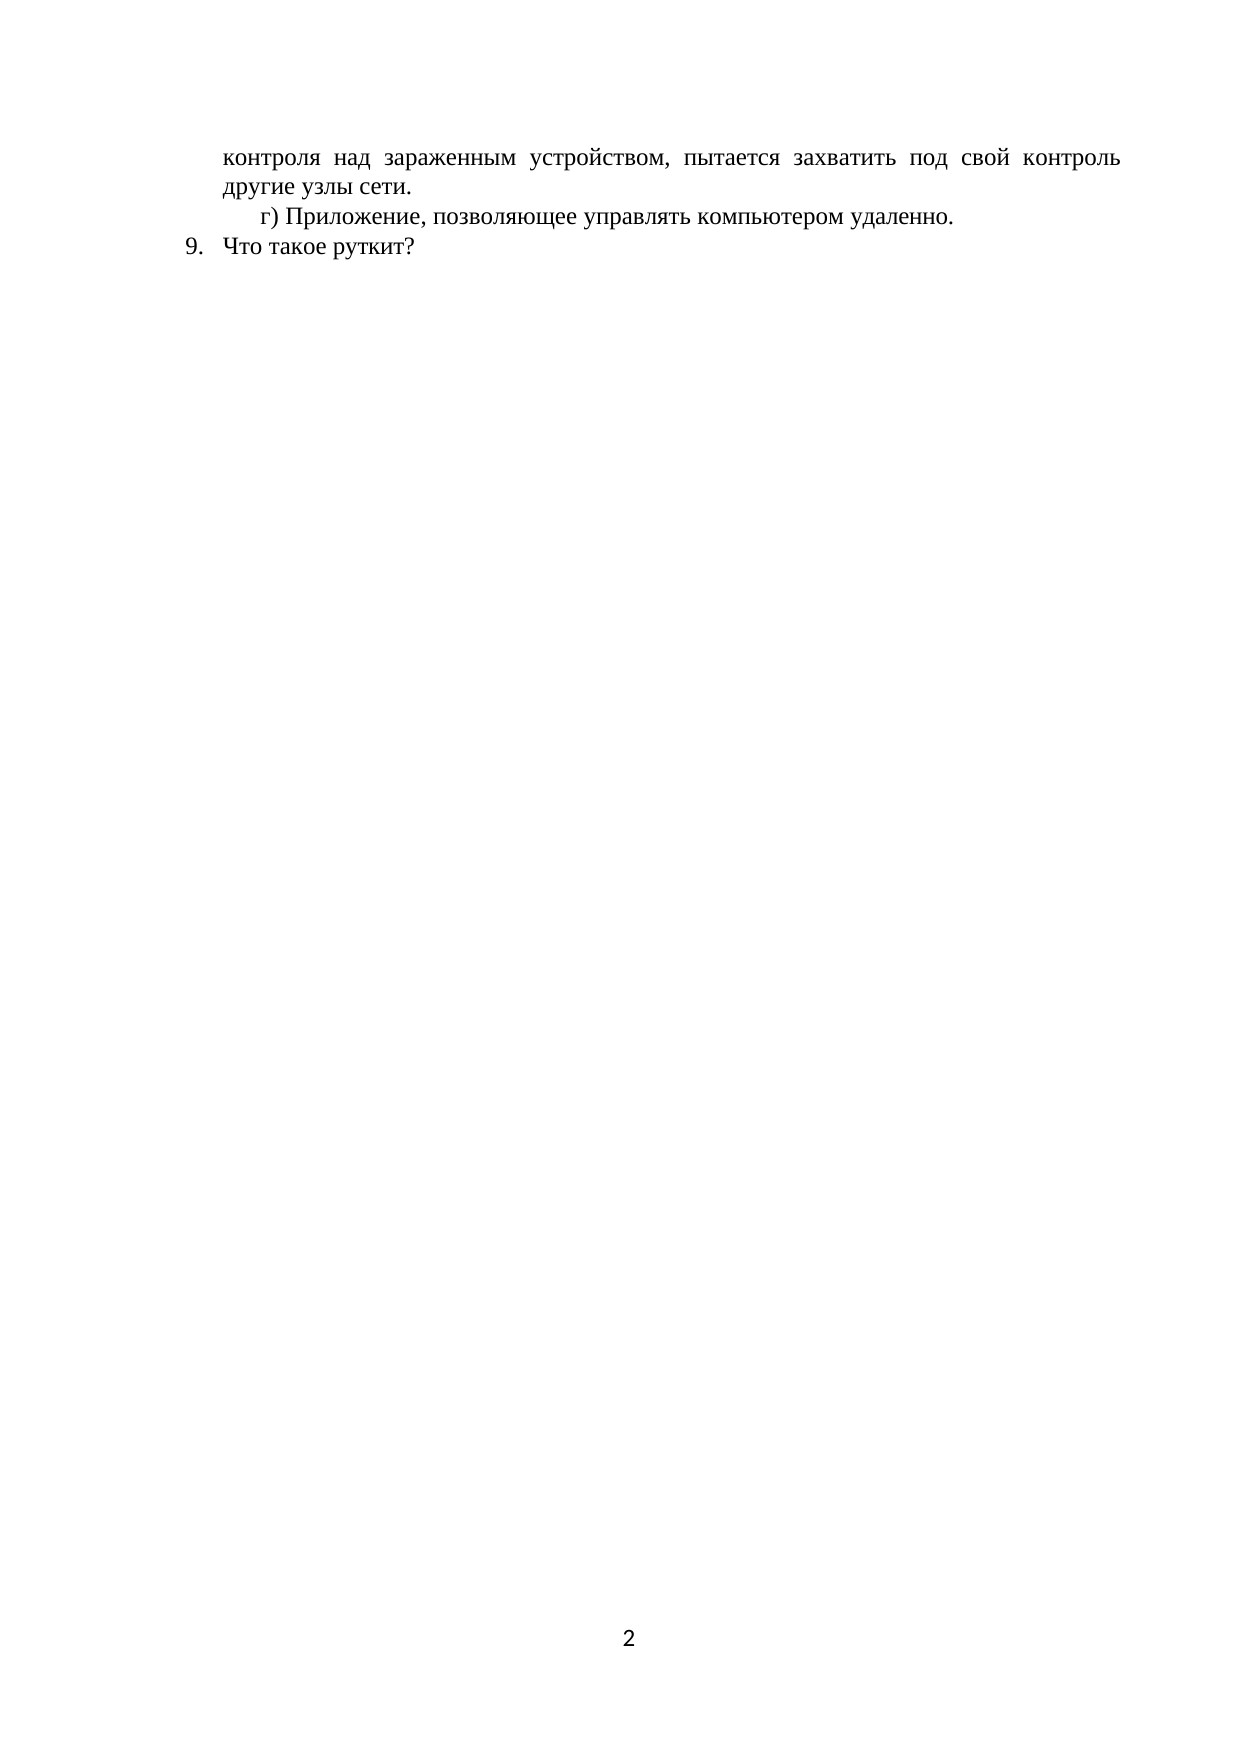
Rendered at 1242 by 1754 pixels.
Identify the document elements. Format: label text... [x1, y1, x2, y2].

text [223, 142, 1122, 200]
text г) Приложение, позволяющее управлять компьютером удаленно. [260, 201, 1148, 230]
list Что такое руткит? [185, 231, 1148, 259]
